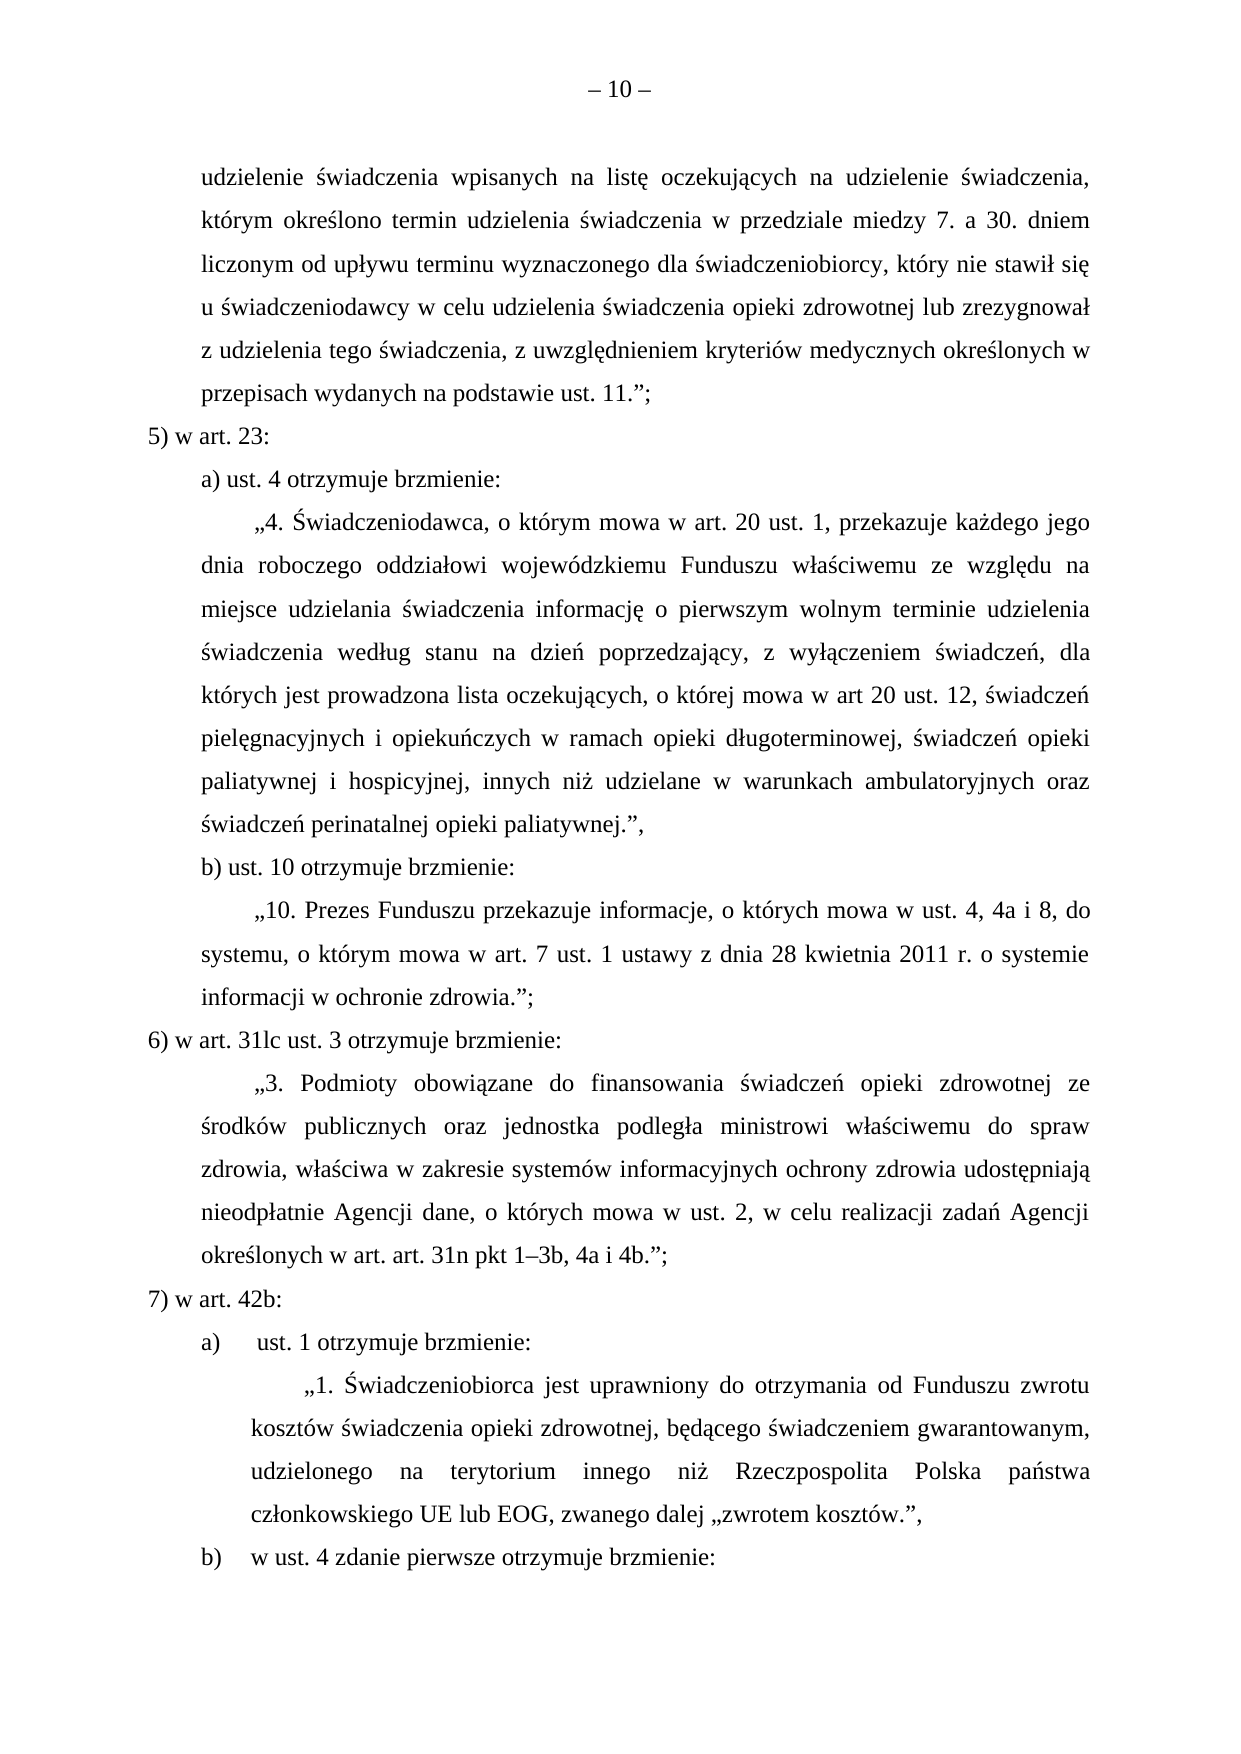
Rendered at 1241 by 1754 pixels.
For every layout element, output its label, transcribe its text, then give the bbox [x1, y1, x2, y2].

text 7) w art. 42b: [148, 1284, 1091, 1312]
text „10. Prezes Funduszu przekazuje informacje, o których mowa w ust. 4, 4a i 8, do systemu, o którym mowa w art. 7 ust. 1 ustawy z dnia 28 kwietnia 2011 r. o systemie informacji w ochronie zdrowia.”; [201, 896, 1091, 1011]
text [201, 162, 1091, 407]
text 5) w art. 23: [148, 421, 1091, 450]
text „1. Świadczeniobiorca jest uprawniony do otrzymania od Funduszu zwrotu kosztów świadczenia opieki zdrowotnej, będącego świadczeniem gwarantowanym, udzielonego na terytorium innego niż Rzeczpospolita Polska państwa członkowskiego UE lub EOG, zwanego dalej „zwrotem kosztów.”, [251, 1370, 1091, 1528]
text a) ust. 4 otrzymuje brzmienie: [201, 464, 1091, 493]
text „3. Podmioty obowiązane do finansowania świadczeń opieki zdrowotnej ze środków publicznych oraz jednostka podległa ministrowi właściwemu do spraw zdrowia, właściwa w zakresie systemów informacyjnych ochrony zdrowia udostępniają nieodpłatnie Agencji dane, o których mowa w ust. 2, w celu realizacji zadań Agencji określonych w art. art. 31n pkt 1–3b, 4a i 4b.”; [201, 1068, 1091, 1269]
text „4. Świadczeniodawca, o którym mowa w art. 20 ust. 1, przekazuje każdego jego dnia roboczego oddziałowi wojewódzkiemu Funduszu właściwemu ze względu na miejsce udzielania świadczenia informację o pierwszym wolnym terminie udzielenia świadczenia według stanu na dzień poprzedzający, z wyłączeniem świadczeń, dla których jest prowadzona lista oczekujących, o której mowa w art 20 ust. 12, świadczeń pielęgnacyjnych i opiekuńczych w ramach opieki długoterminowej, świadczeń opieki paliatywnej i hospicyjnej, innych niż udzielane w warunkach ambulatoryjnych oraz świadczeń perinatalnej opieki paliatywnej.”, [201, 507, 1091, 838]
text a) ust. 1 otrzymuje brzmienie: [201, 1327, 1091, 1356]
text b) ust. 10 otrzymuje brzmienie: [201, 852, 1091, 881]
text b) w ust. 4 zdanie pierwsze otrzymuje brzmienie: [201, 1542, 1091, 1571]
text 6) w art. 31lc ust. 3 otrzymuje brzmienie: [148, 1025, 1091, 1054]
